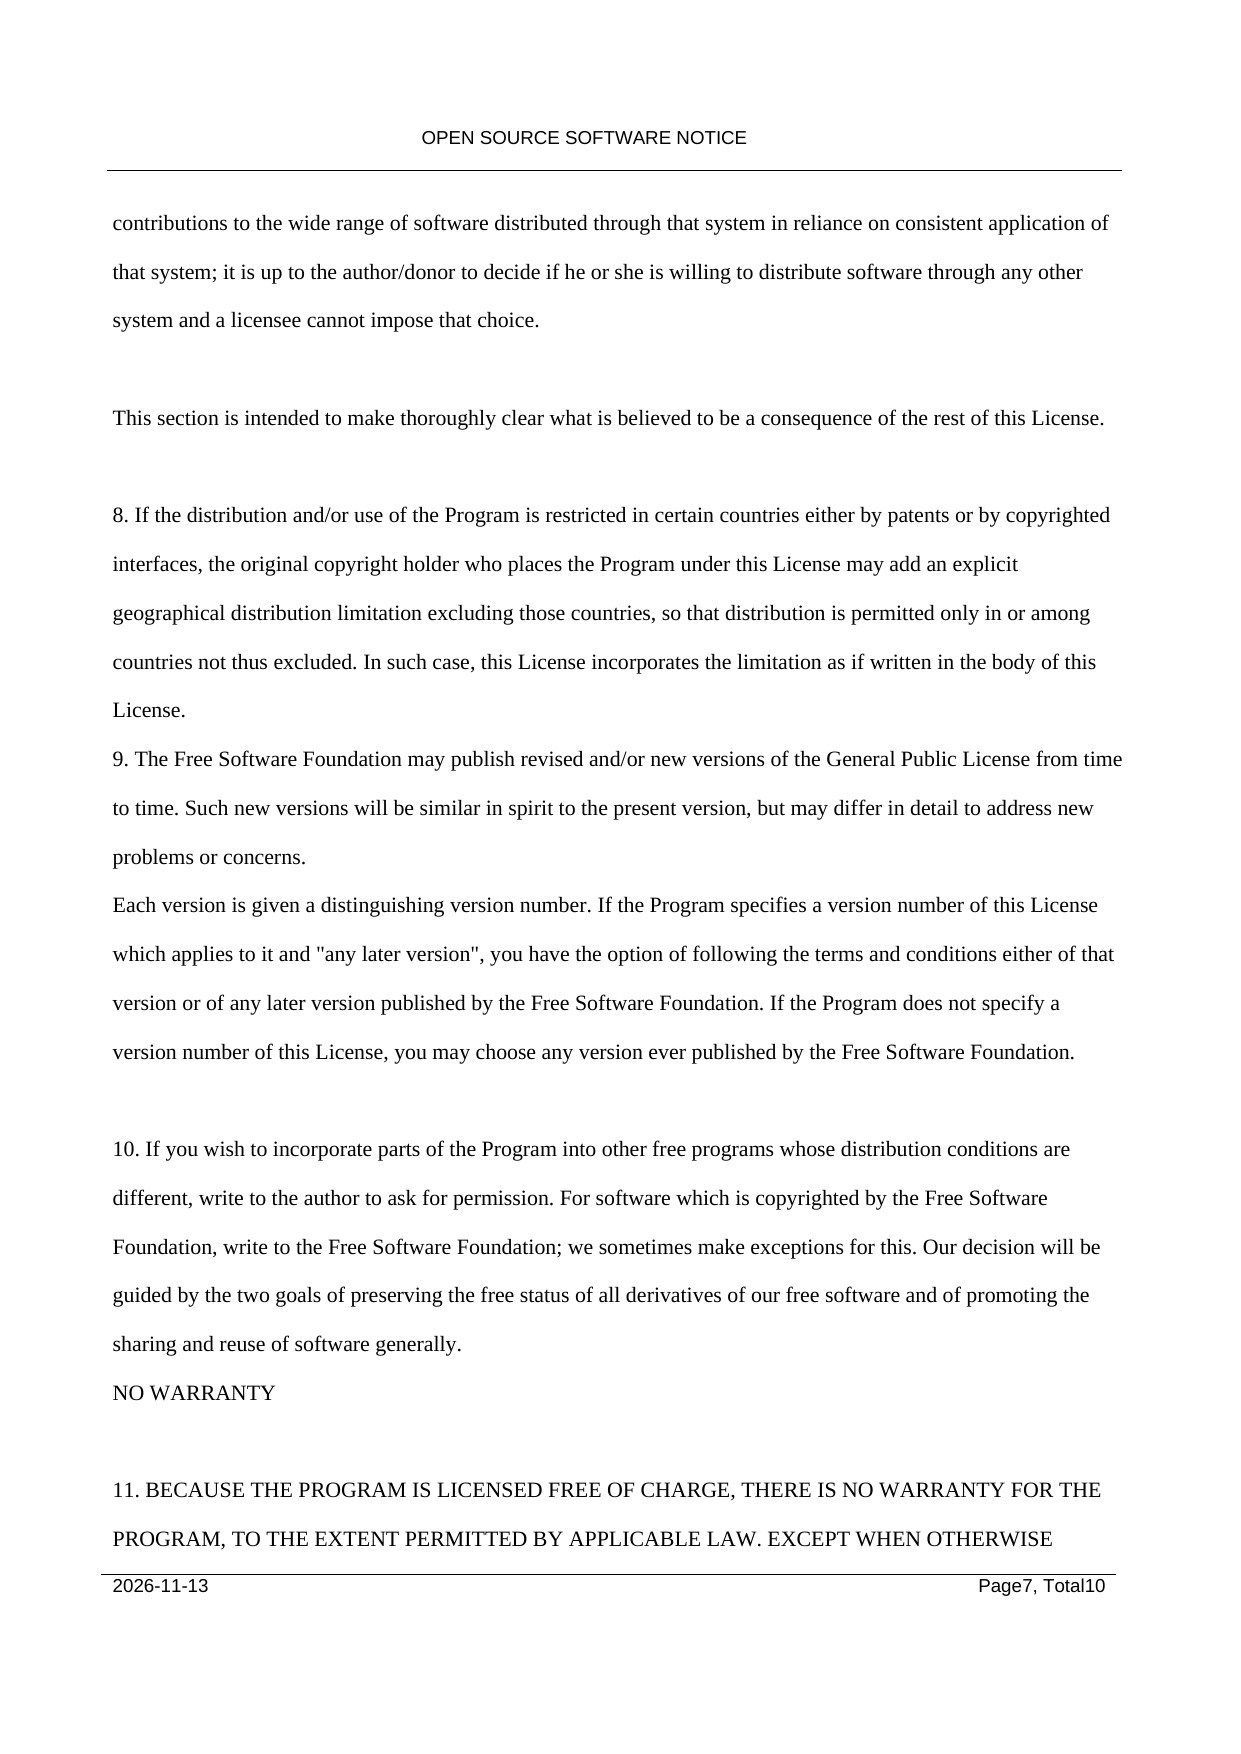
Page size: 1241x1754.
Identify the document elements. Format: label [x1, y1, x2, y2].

text [112, 206, 1128, 1555]
